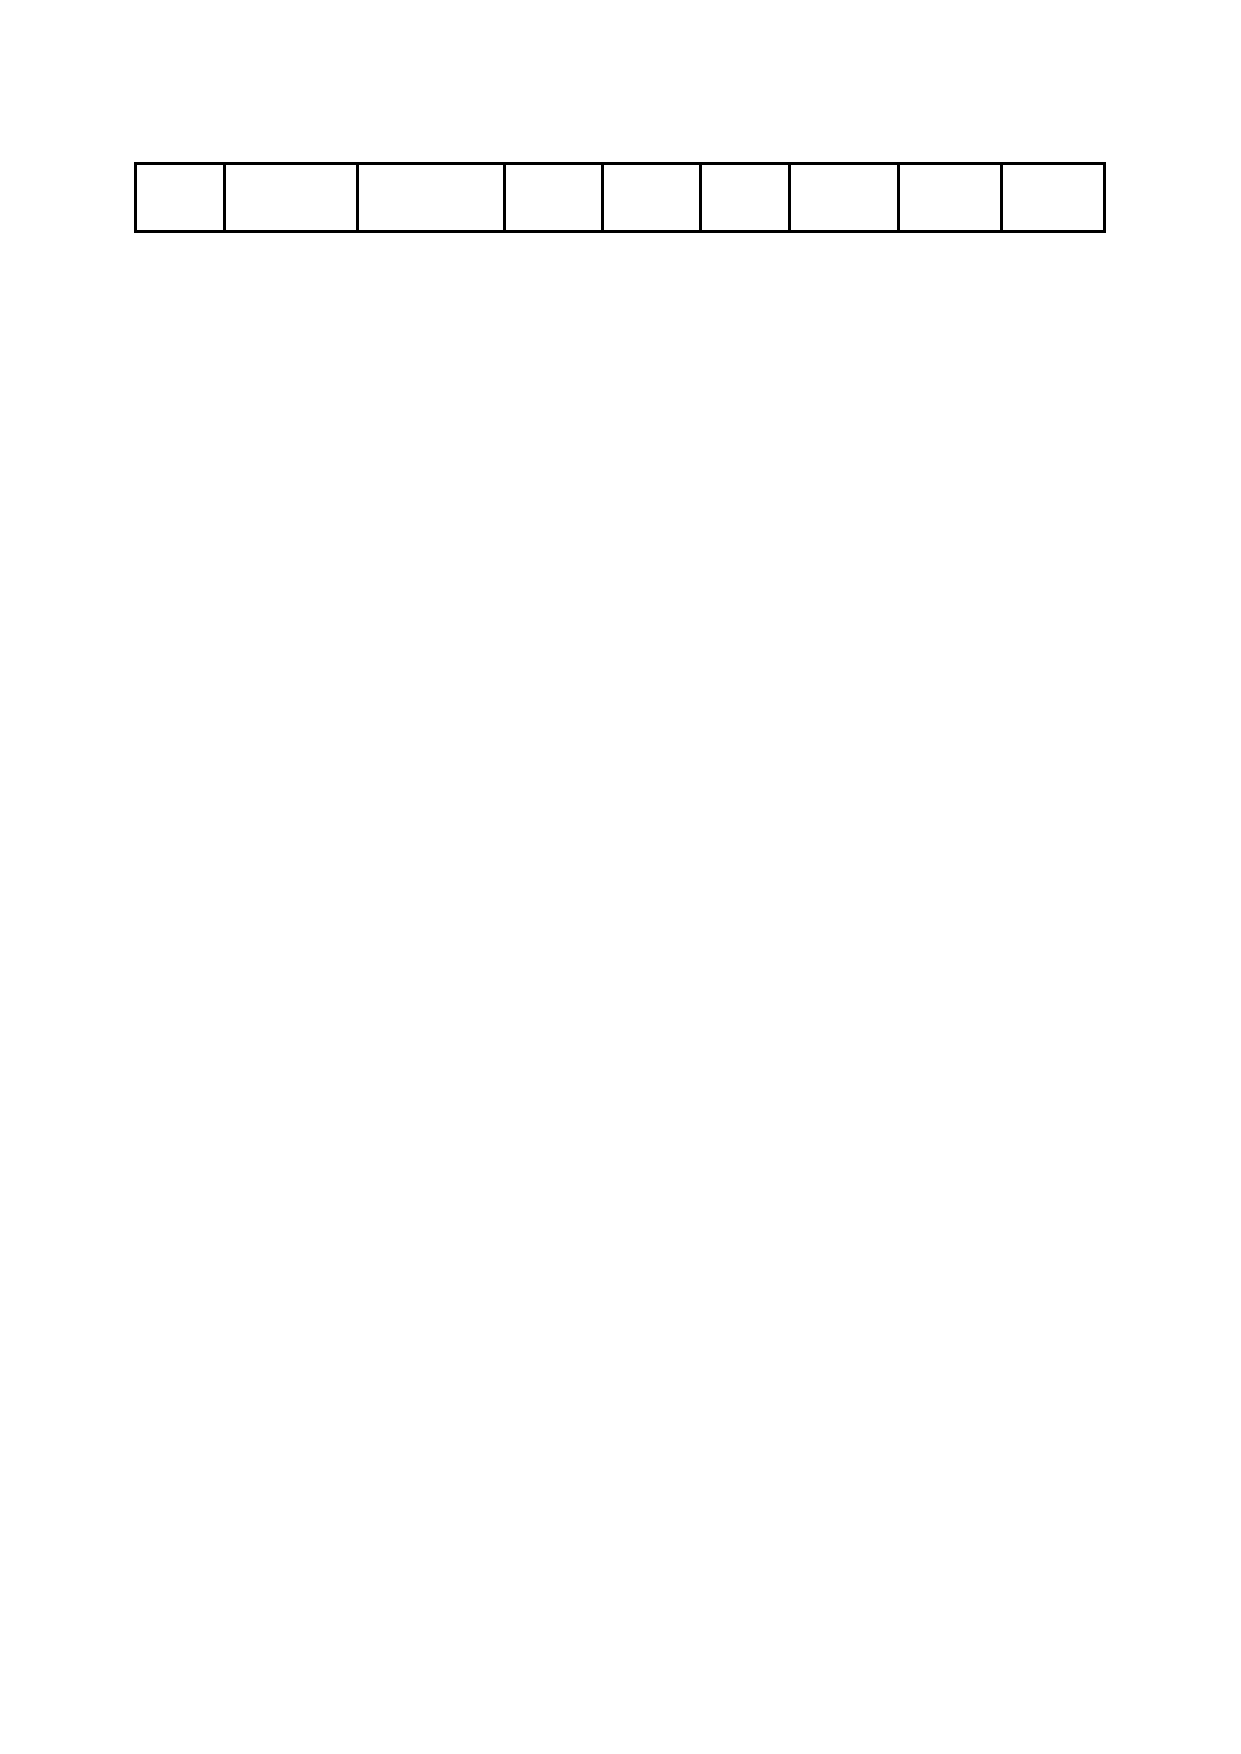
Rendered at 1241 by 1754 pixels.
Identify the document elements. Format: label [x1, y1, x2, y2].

table_cell [226, 165, 356, 230]
table_cell [702, 165, 788, 230]
table_cell [791, 165, 897, 230]
table_cell [900, 165, 1000, 230]
table_cell [604, 165, 699, 230]
table_cell [137, 165, 223, 230]
table_cell [506, 165, 601, 230]
table_cell [359, 165, 503, 230]
table_cell [1003, 165, 1103, 230]
